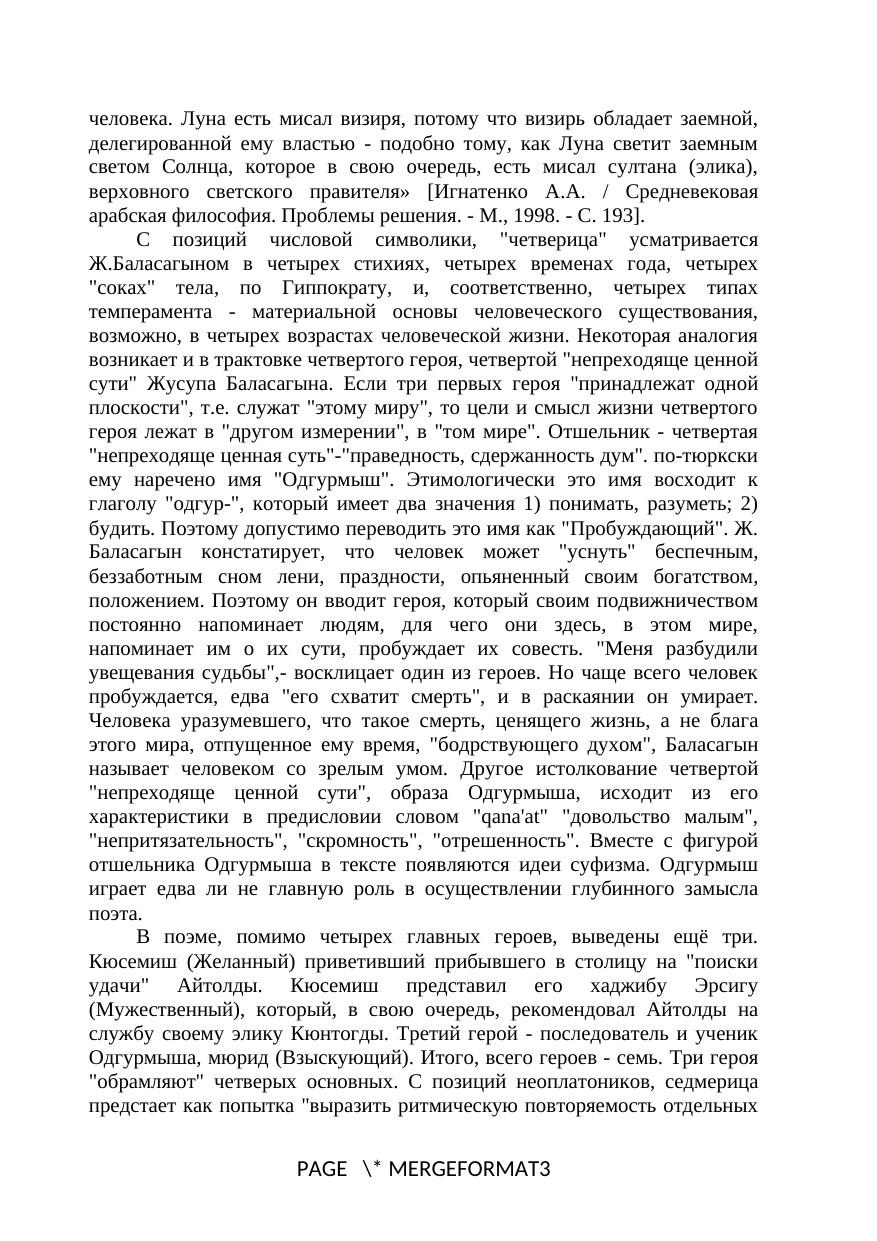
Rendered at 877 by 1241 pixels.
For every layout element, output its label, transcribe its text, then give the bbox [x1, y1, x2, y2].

text С позиций числовой символики, "четверица" усматривается Ж.Баласагыном в четырех стихиях, четырех временах года, четырех "соках" тела, по Гиппократу, и, соответственно, четырех типах темперамента - материальной основы человеческого существования, возможно, в четырех возрастах человеческой жизни. Некоторая аналогия возникает и в трактовке четвертого героя, четвертой "непреходяще ценной сути" Жусупа Баласагына. Если три первых героя "принадлежат одной плоскости", т.е. служат "этому миру", то цели и смысл жизни четвертого героя лежат в "другом измерении", в "том мире". Отшельник - четвертая "непреходяще ценная суть"-"праведность, сдержанность дум". по-тюркски ему наречено имя "Одгурмыш". Этимологически это имя восходит к глаголу "одгур-", который имеет два значения 1) понимать, разуметь; 2) будить. Поэтому допустимо переводить это имя как "Пробуждающий". Ж. Баласагын констатирует, что человек может "уснуть" беспечным, беззаботным сном лени, праздности, опьяненный своим богатством, положением. Поэтому он вводит героя, который своим подвижничеством постоянно напоминает людям, для чего они здесь, в этом мире, напоминает им о их сути, пробуждает их совесть. "Меня разбудили увещевания судьбы",- восклицает один из героев. Но чаще всего человек пробуждается, едва "его схватит смерть", и в раскаянии он умирает. Человека уразумевшего, что такое смерть, ценящего жизнь, а не блага этого мира, отпущенное ему время, "бодрствующего духом", Баласагын называет человеком со зрелым умом. Другое истолкование четвертой "непреходяще ценной сути", образа Одгурмыша, исходит из его характеристики в предисловии словом "qana'at" "довольство малым", "непритязательность", "скромность", "отрешенность". Вместе с фигурой отшельника Одгурмыша в тексте появляются идеи суфизма. Одгурмыш играет едва ли не главную роль в осуществлении глубинного замысла поэта. [89, 227, 759, 924]
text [89, 106, 759, 227]
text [89, 924, 759, 1117]
